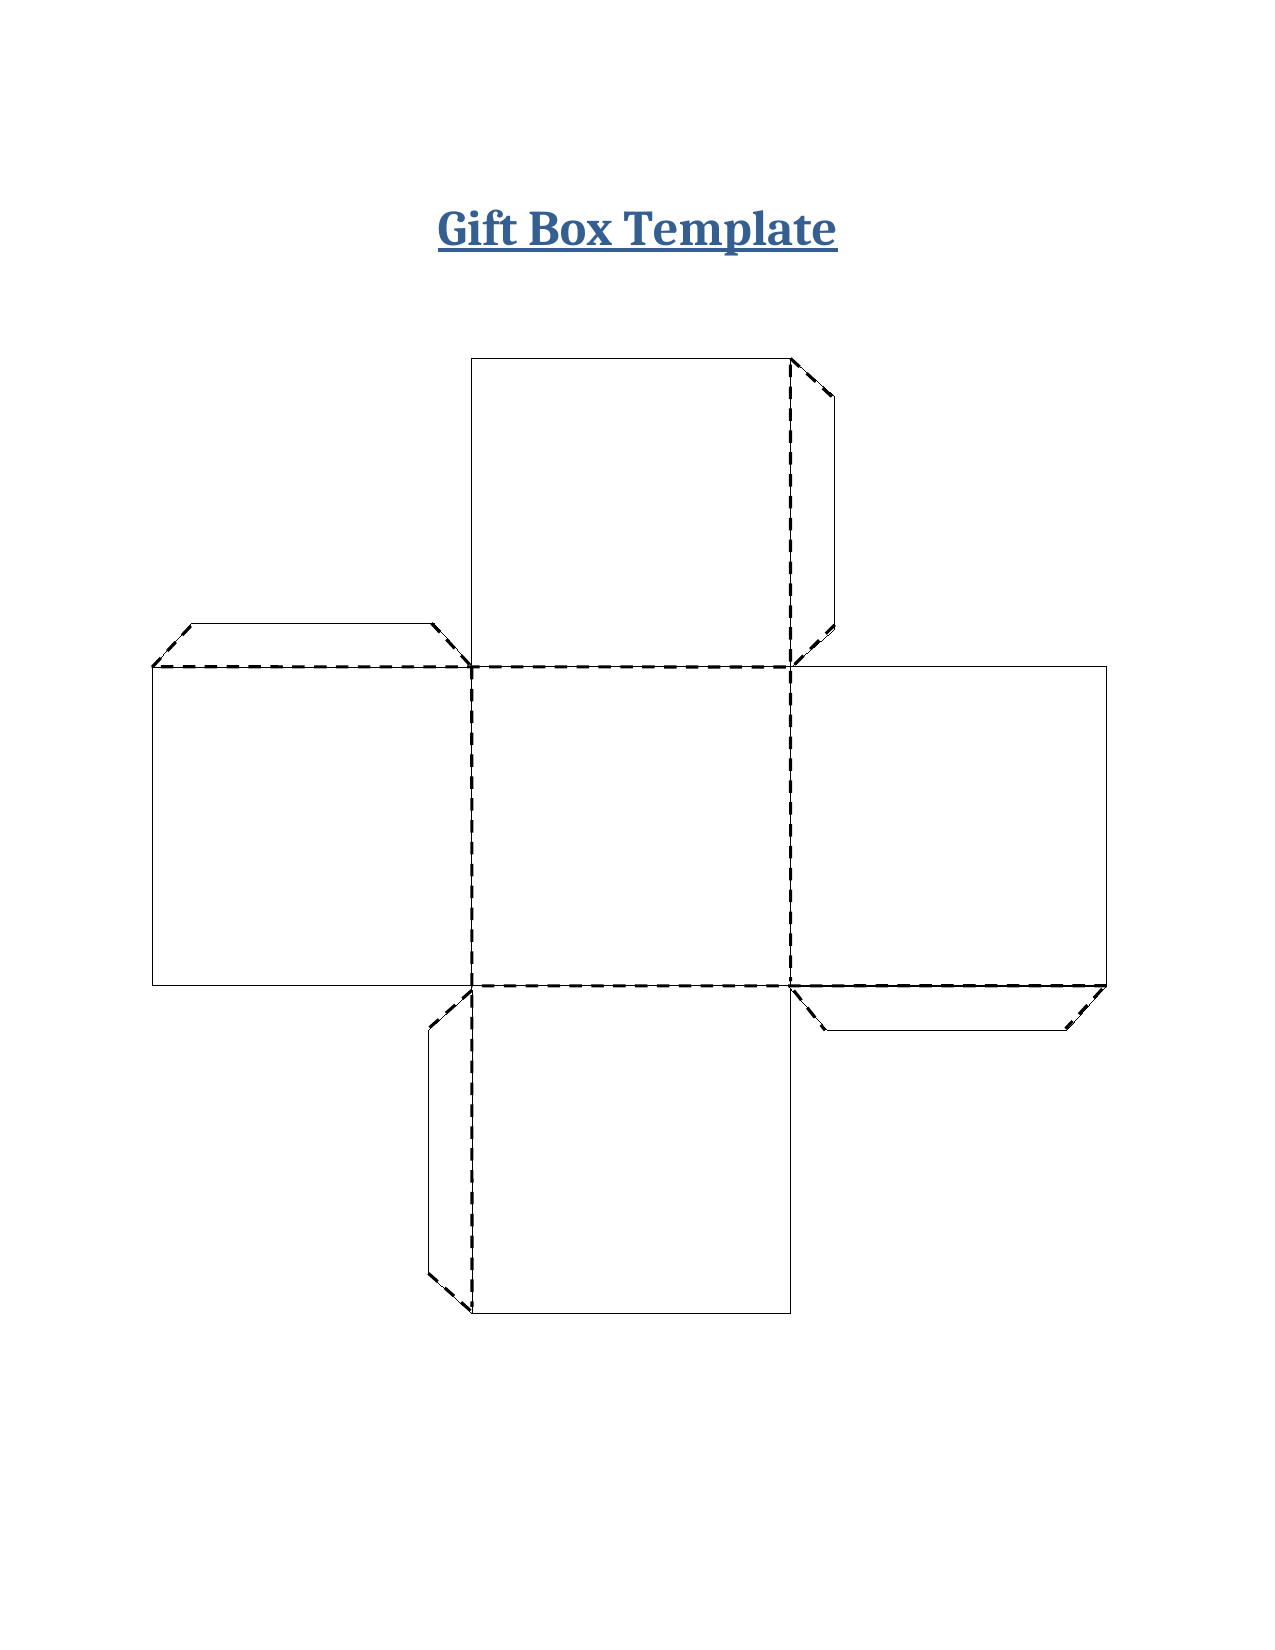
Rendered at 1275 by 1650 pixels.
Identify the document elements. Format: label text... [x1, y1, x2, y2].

subtitle Gift Box Template [150, 200, 1125, 257]
